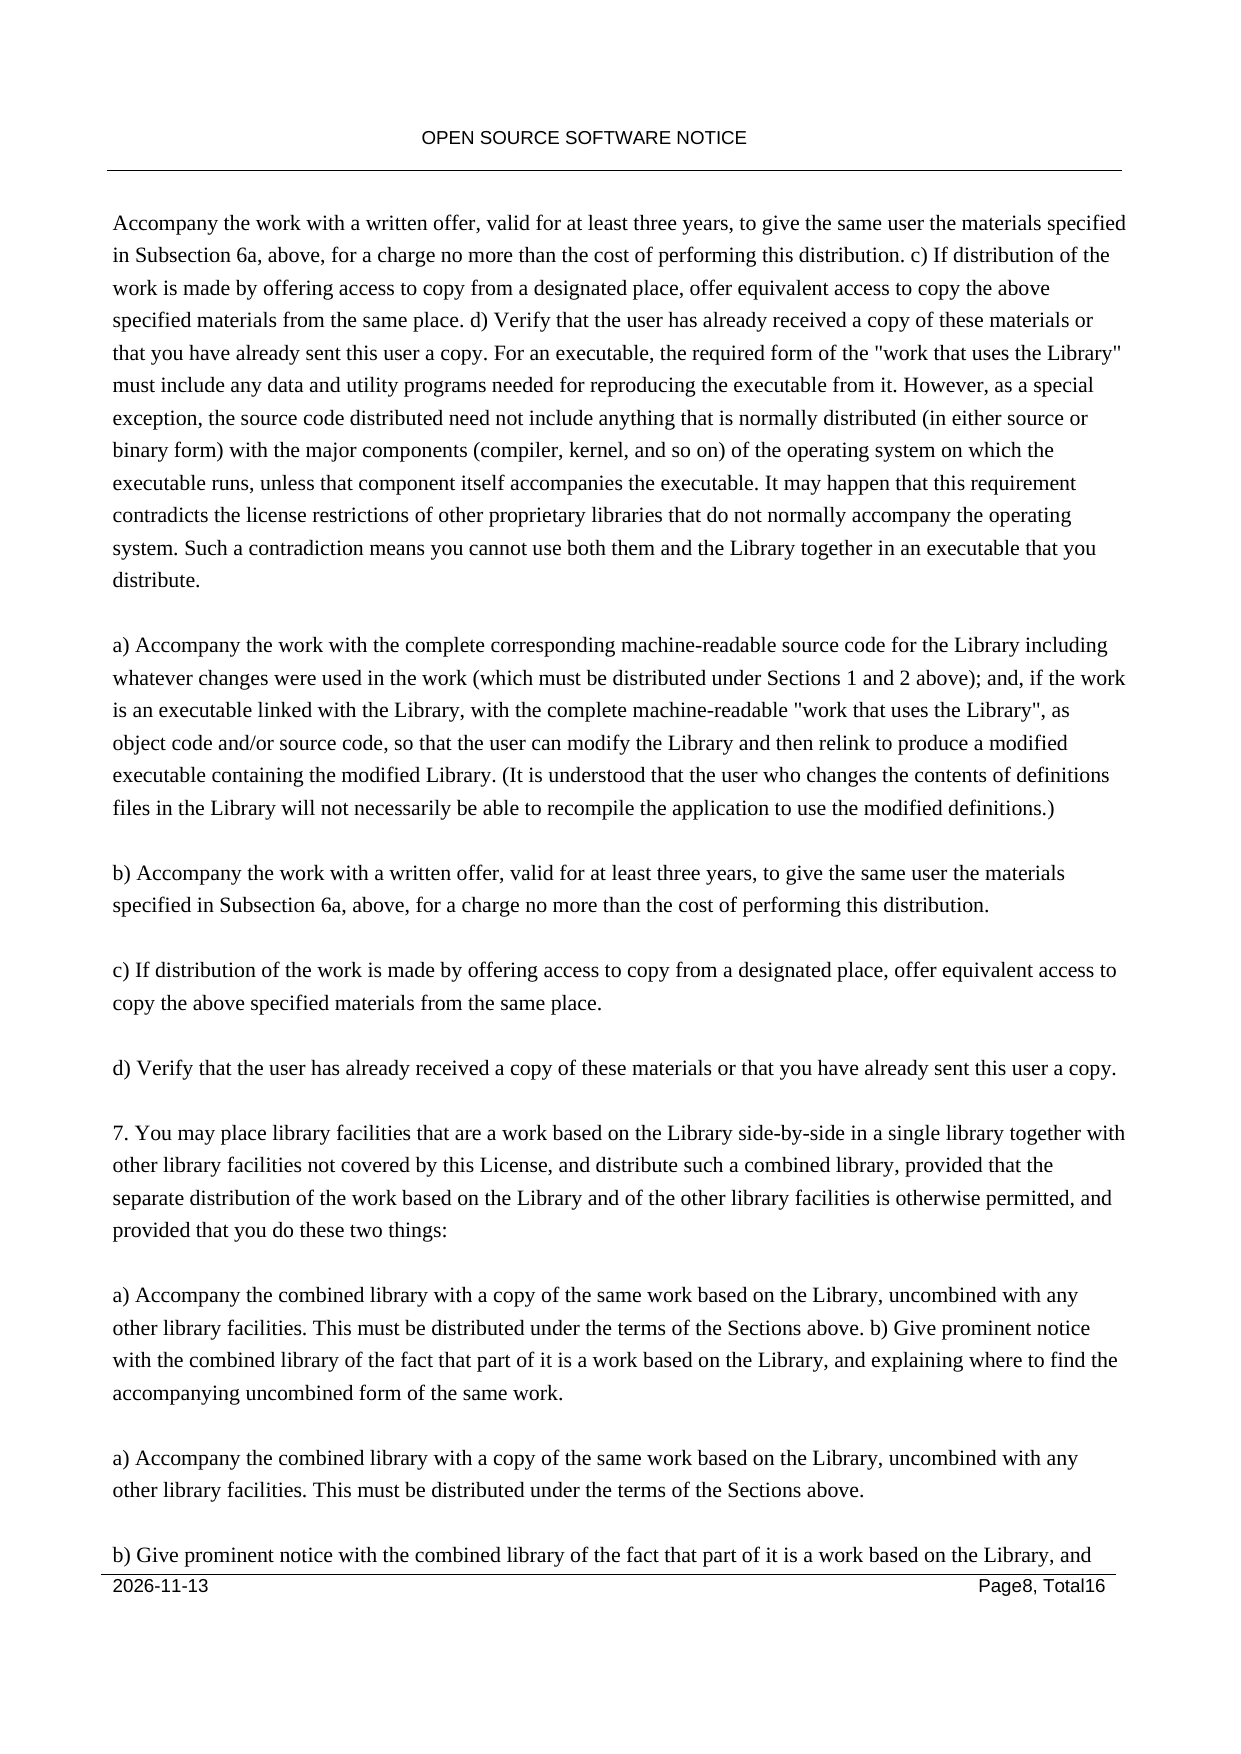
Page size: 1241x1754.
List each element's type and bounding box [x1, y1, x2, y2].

text [112, 206, 1128, 1571]
